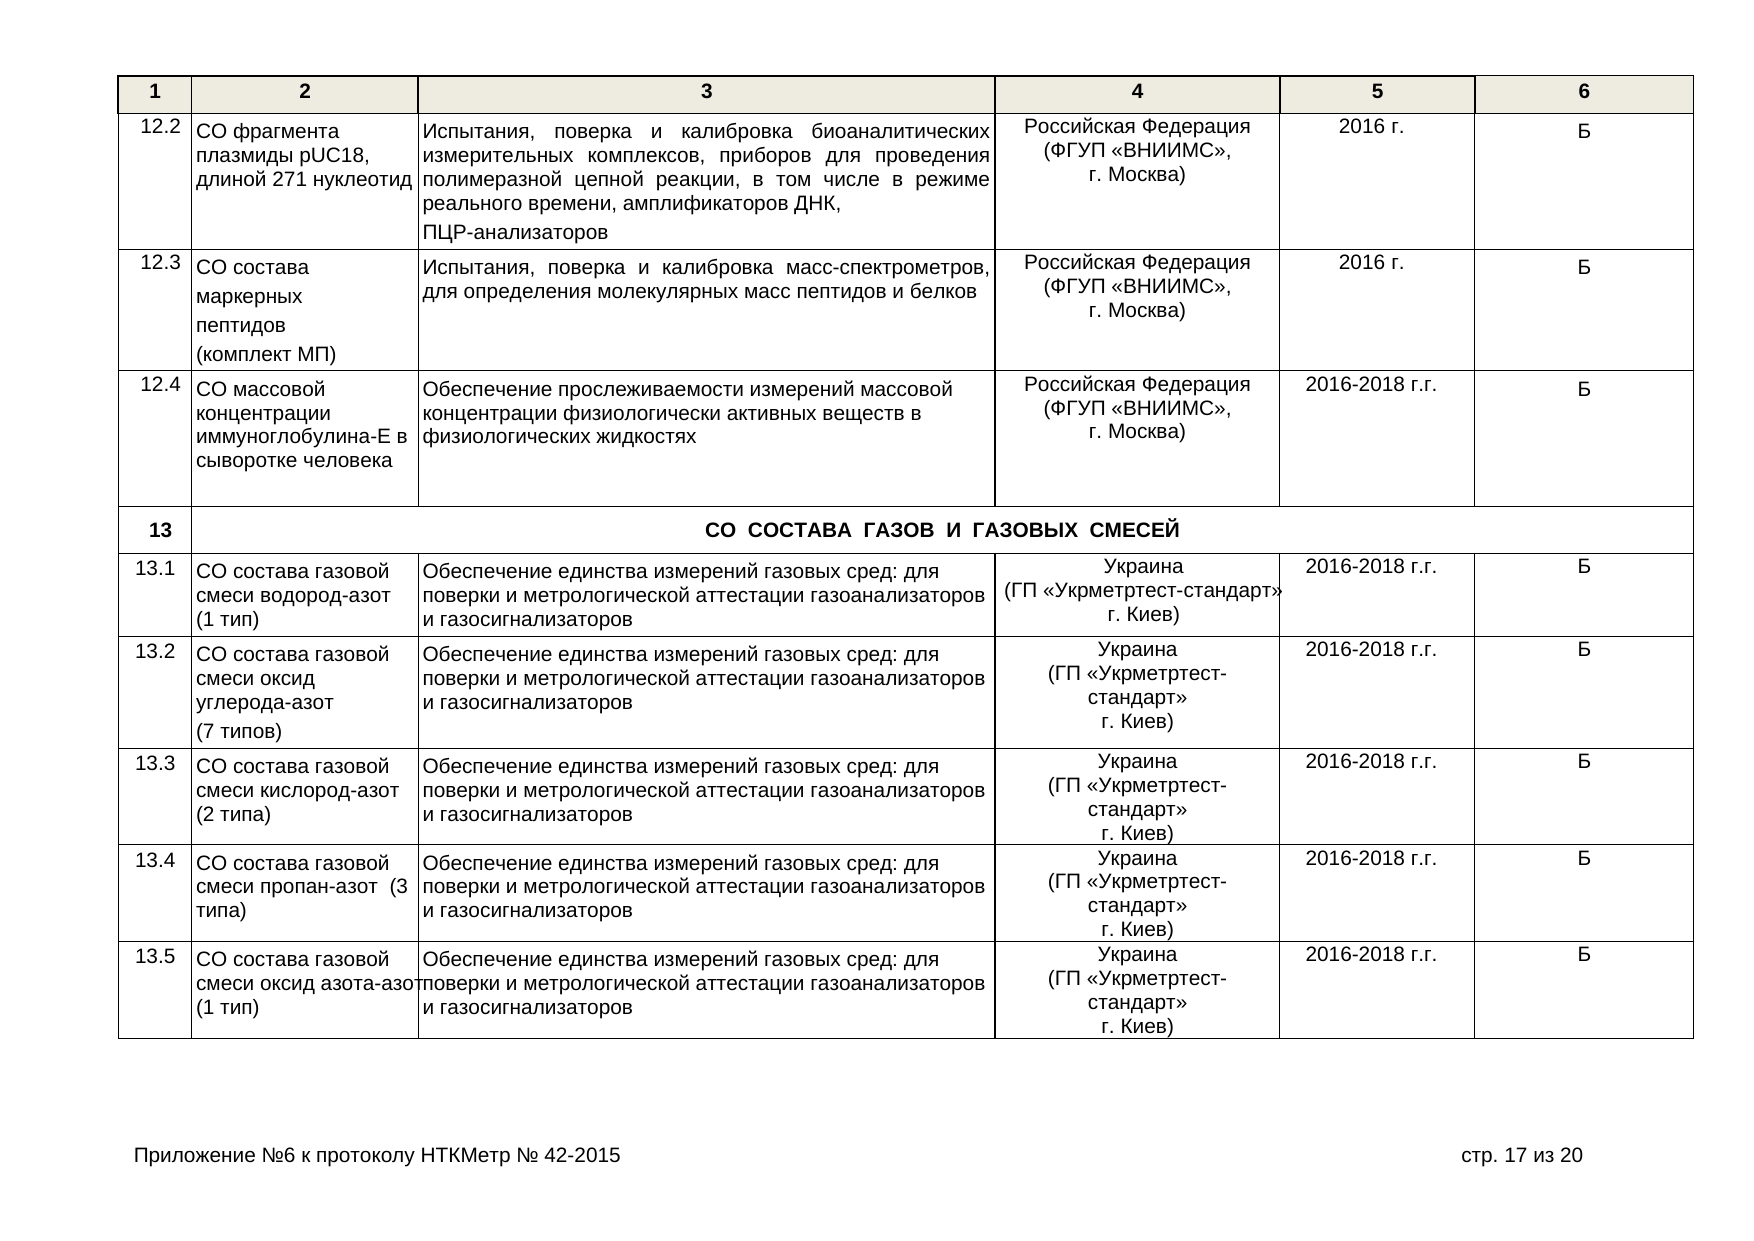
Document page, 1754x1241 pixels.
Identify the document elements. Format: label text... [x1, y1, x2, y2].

table_cell СО состава газовой смеси кислород-азот (2 типа) [192, 749, 418, 844]
table_cell Б [1475, 250, 1693, 370]
table_cell Украина (ГП «Укрметртест-стандарт» г. Киев) [996, 942, 1279, 1038]
table_cell 12.2 [119, 114, 191, 248]
table_cell 13.2 [119, 637, 191, 747]
table_cell 13 [119, 507, 191, 553]
table_cell СО массовой концентрации иммуноглобулина-Е в сыворотке человека [192, 371, 418, 506]
table_cell СО состава газовой смеси водород-азот (1 тип) [192, 554, 418, 636]
table_header 1 [119, 77, 191, 113]
table_cell 12.3 [119, 250, 191, 370]
table_cell Б [1475, 371, 1693, 506]
table_cell Обеспечение единства измерений газовых сред: для поверки и метрологической аттестации газоанализаторов и газосигнализаторов [419, 749, 994, 844]
table_cell Украина (ГП «Укрметртест-стандарт» г. Киев) [996, 749, 1279, 844]
table_cell 12.4 [119, 371, 191, 506]
table_cell Б [1475, 942, 1693, 1038]
table_cell Испытания, поверка и калибровка масс-спектрометров, для определения молекулярных масс пептидов и белков [419, 250, 994, 370]
table_cell 2016-2018 г.г. [1280, 637, 1474, 747]
table_cell 2016-2018 г.г. [1280, 749, 1474, 844]
table_cell 13.5 [119, 942, 191, 1038]
table_cell Украина (ГП «Укрметртест-стандарт» г. Киев) [996, 637, 1279, 747]
table_cell 2016 г. [1280, 114, 1474, 248]
table_cell СО состава маркерных пептидов (комплект МП) [192, 250, 418, 370]
table_header 2 [192, 77, 417, 113]
table_cell 13.3 [119, 749, 191, 844]
table_cell 13.1 [119, 554, 191, 636]
table_cell Б [1475, 114, 1693, 248]
table_cell Обеспечение прослеживаемости измерений массовой концентрации физиологически активных веществ в физиологических жидкостях [419, 371, 994, 506]
table_header 5 [1281, 77, 1474, 113]
table_cell Российская Федерация (ФГУП «ВНИИМС», г. Москва) [996, 371, 1279, 506]
table_cell СО состава газовой смеси пропан-азот (3 типа) [192, 845, 418, 941]
table_cell 2016-2018 г.г. [1280, 845, 1474, 941]
table_cell СО состава газовой смеси оксид азота-азот (1 тип) [192, 942, 418, 1038]
table_cell 2016-2018 г.г. [1280, 942, 1474, 1038]
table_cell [419, 114, 994, 248]
table_cell Обеспечение единства измерений газовых сред: для поверки и метрологической аттестации газоанализаторов и газосигнализаторов [419, 637, 994, 747]
table_cell Обеспечение единства измерений газовых сред: для поверки и метрологической аттестации газоанализаторов и газосигнализаторов [419, 845, 994, 941]
table_cell Б [1475, 637, 1693, 747]
table_cell СО СОСТАВА ГАЗОВ И ГАЗОВЫХ СМЕСЕЙ [192, 507, 1693, 553]
table_cell 13.4 [119, 845, 191, 941]
table_cell Обеспечение единства измерений газовых сред: для поверки и метрологической аттестации газоанализаторов и газосигнализаторов [419, 942, 994, 1038]
table_cell Обеспечение единства измерений газовых сред: для поверки и метрологической аттестации газоанализаторов и газосигнализаторов [419, 554, 994, 636]
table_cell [996, 114, 1279, 248]
table_cell Б [1475, 554, 1693, 636]
table_cell СО состава газовой смеси оксид углерода-азот (7 типов) [192, 637, 418, 747]
table_header 3 [419, 77, 994, 113]
table_cell Украина (ГП «Укрметртест-стандарт» г. Киев) [996, 554, 1279, 636]
table_cell 2016 г. [1280, 250, 1474, 370]
table_cell Б [1475, 845, 1693, 941]
table_cell Украина (ГП «Укрметртест-стандарт» г. Киев) [996, 845, 1279, 941]
table_cell Б [1475, 749, 1693, 844]
table_cell Российская Федерация (ФГУП «ВНИИМС», г. Москва) [996, 250, 1279, 370]
table_header 6 [1476, 76, 1693, 113]
table_cell 2016-2018 г.г. [1280, 554, 1474, 636]
table_cell СО фрагмента плазмиды рUC18, длиной 271 нуклеотид [192, 114, 418, 248]
table_header 4 [996, 77, 1279, 113]
table_cell 2016-2018 г.г. [1280, 371, 1474, 506]
